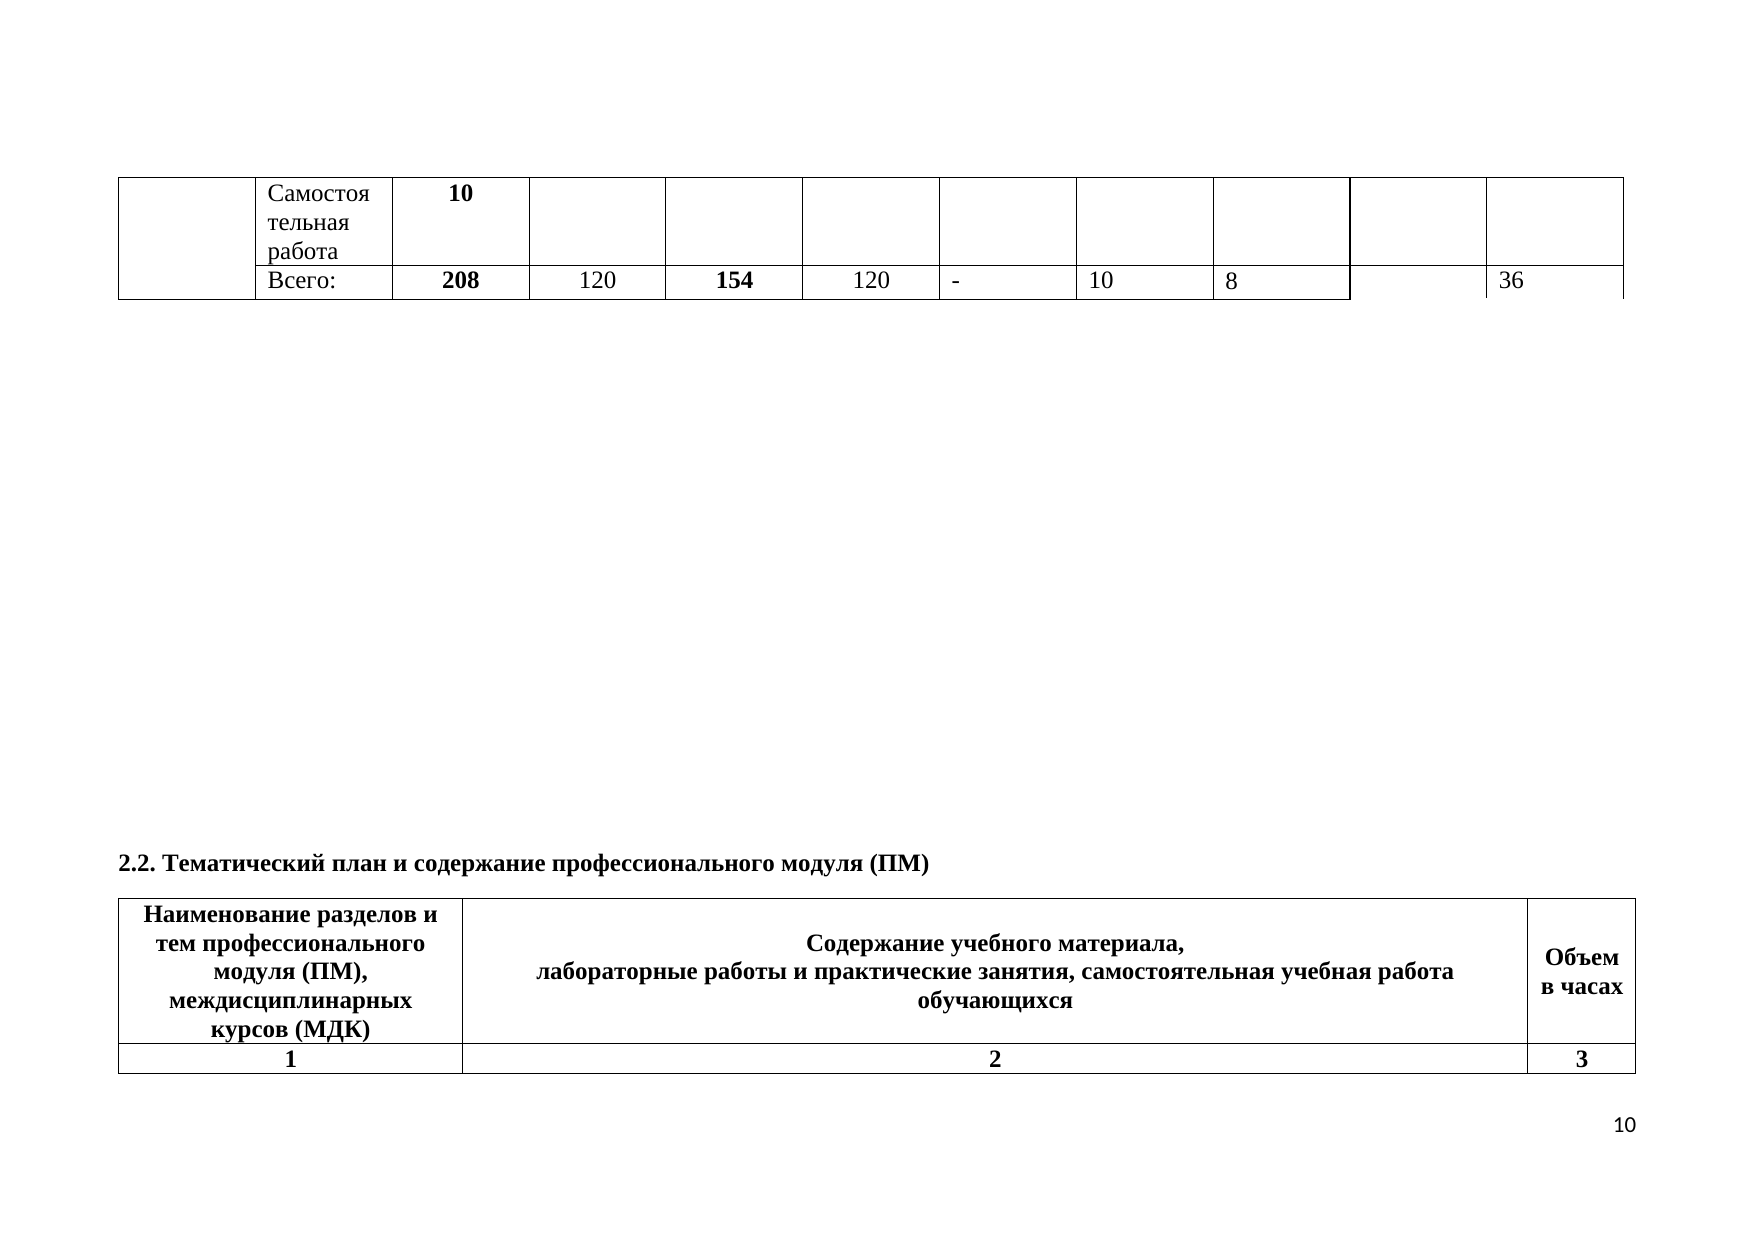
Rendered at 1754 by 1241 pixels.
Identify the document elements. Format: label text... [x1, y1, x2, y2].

table_cell [666, 178, 802, 264]
table_cell 8 [1214, 266, 1349, 298]
table_cell [530, 178, 665, 264]
table_cell 154 [666, 266, 802, 298]
table_cell - [940, 266, 1076, 298]
table_cell 1 [119, 1044, 462, 1072]
table_cell [1487, 178, 1623, 264]
table_cell 36 [1487, 266, 1623, 298]
table_cell 3 [1528, 1044, 1635, 1072]
table_cell Всего: [256, 266, 392, 298]
table_cell Самостоятельная работа [256, 178, 392, 264]
table_header Содержание учебного материала, лабораторные работы и практические занятия, самостоятельная учебная работа обучающихся [463, 899, 1527, 1043]
table_cell 2 [463, 1044, 1527, 1072]
table_cell 120 [530, 266, 665, 298]
table_cell [1351, 178, 1486, 264]
table_cell 208 [393, 266, 529, 298]
table_cell [803, 178, 939, 264]
table_cell 10 [393, 178, 529, 264]
table_header Наименование разделов и тем профессионального модуля (ПМ), междисциплинарных курсов (МДК) [119, 899, 462, 1043]
table_cell 120 [803, 266, 939, 298]
table_cell [940, 178, 1076, 264]
table_header Объем в часах [1528, 899, 1635, 1043]
text 2.2. Тематический план и содержание профессионального модуля (ПМ) [118, 848, 1636, 877]
table_cell 10 [1077, 266, 1213, 298]
table_cell [1351, 266, 1486, 298]
